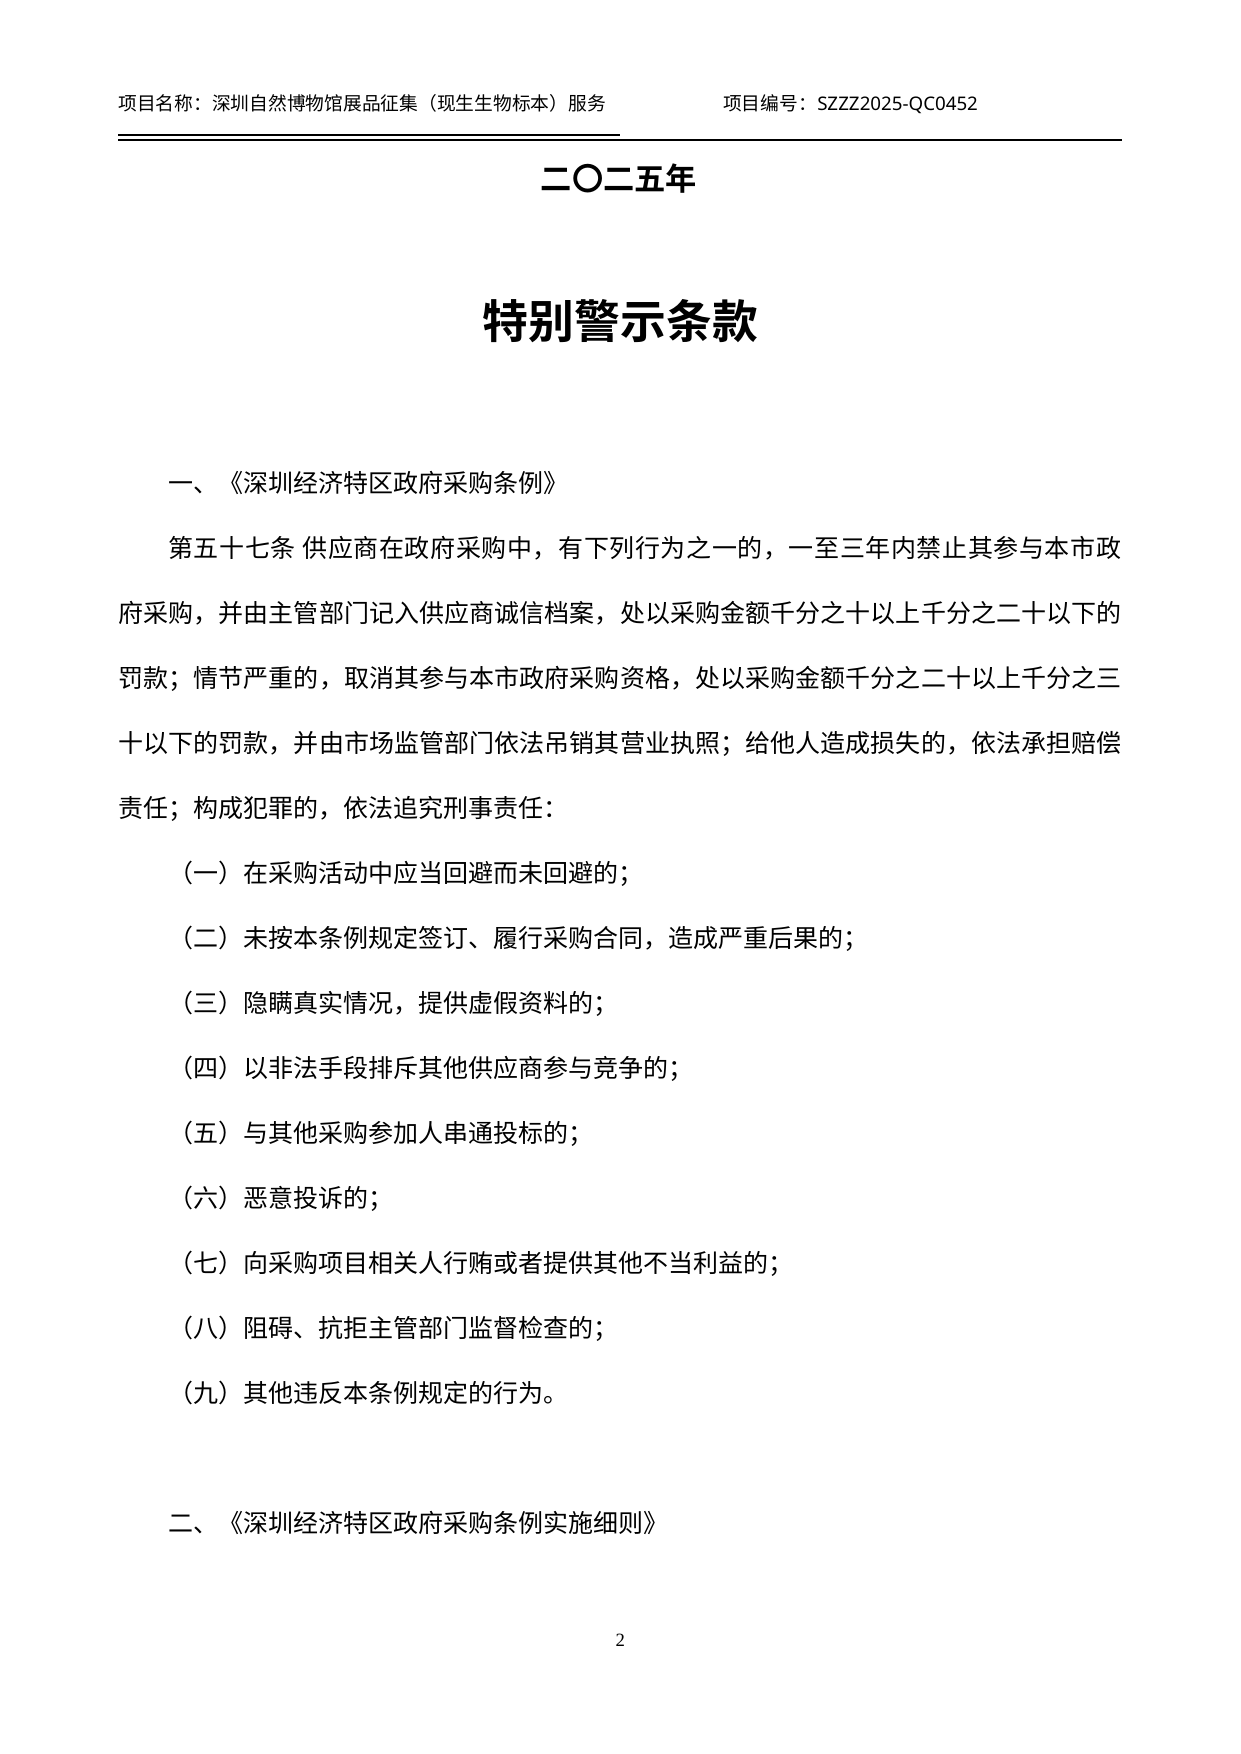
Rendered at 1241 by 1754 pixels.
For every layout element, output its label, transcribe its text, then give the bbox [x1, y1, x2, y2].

text （一）在采购活动中应当回避而未回避的； [118, 839, 1122, 904]
text 第五十七条 供应商在政府采购中，有下列行为之一的，一至三年内禁止其参与本市政府采购，并由主管部门记入供应商诚信档案，处以采购金额千分之十以上千分之二十以下的罚款；情节严重的，取消其参与本市政府采购资格，处以采购金额千分之二十以上千分之三十以下的罚款，并由市场监管部门依法吊销其营业执照；给他人造成损失的，依法承担赔偿责任；构成犯罪的，依法追究刑事责任： [118, 514, 1122, 839]
text （四）以非法手段排斥其他供应商参与竞争的； [118, 1034, 1122, 1099]
text （八）阻碍、抗拒主管部门监督检查的； [118, 1294, 1122, 1359]
text （九）其他违反本条例规定的行为。 [118, 1359, 1122, 1424]
text 二〇二五年 [118, 154, 1119, 199]
text （六）恶意投诉的； [118, 1164, 1122, 1229]
text 二、《深圳经济特区政府采购条例实施细则》 [118, 1489, 1122, 1554]
text （三）隐瞒真实情况，提供虚假资料的； [118, 969, 1122, 1034]
text （五）与其他采购参加人串通投标的； [118, 1099, 1122, 1164]
text 一、《深圳经济特区政府采购条例》 [118, 449, 1122, 514]
text 特别警示条款 [118, 270, 1122, 367]
text （二）未按本条例规定签订、履行采购合同，造成严重后果的； [118, 904, 1122, 969]
text （七）向采购项目相关人行贿或者提供其他不当利益的； [118, 1229, 1122, 1294]
